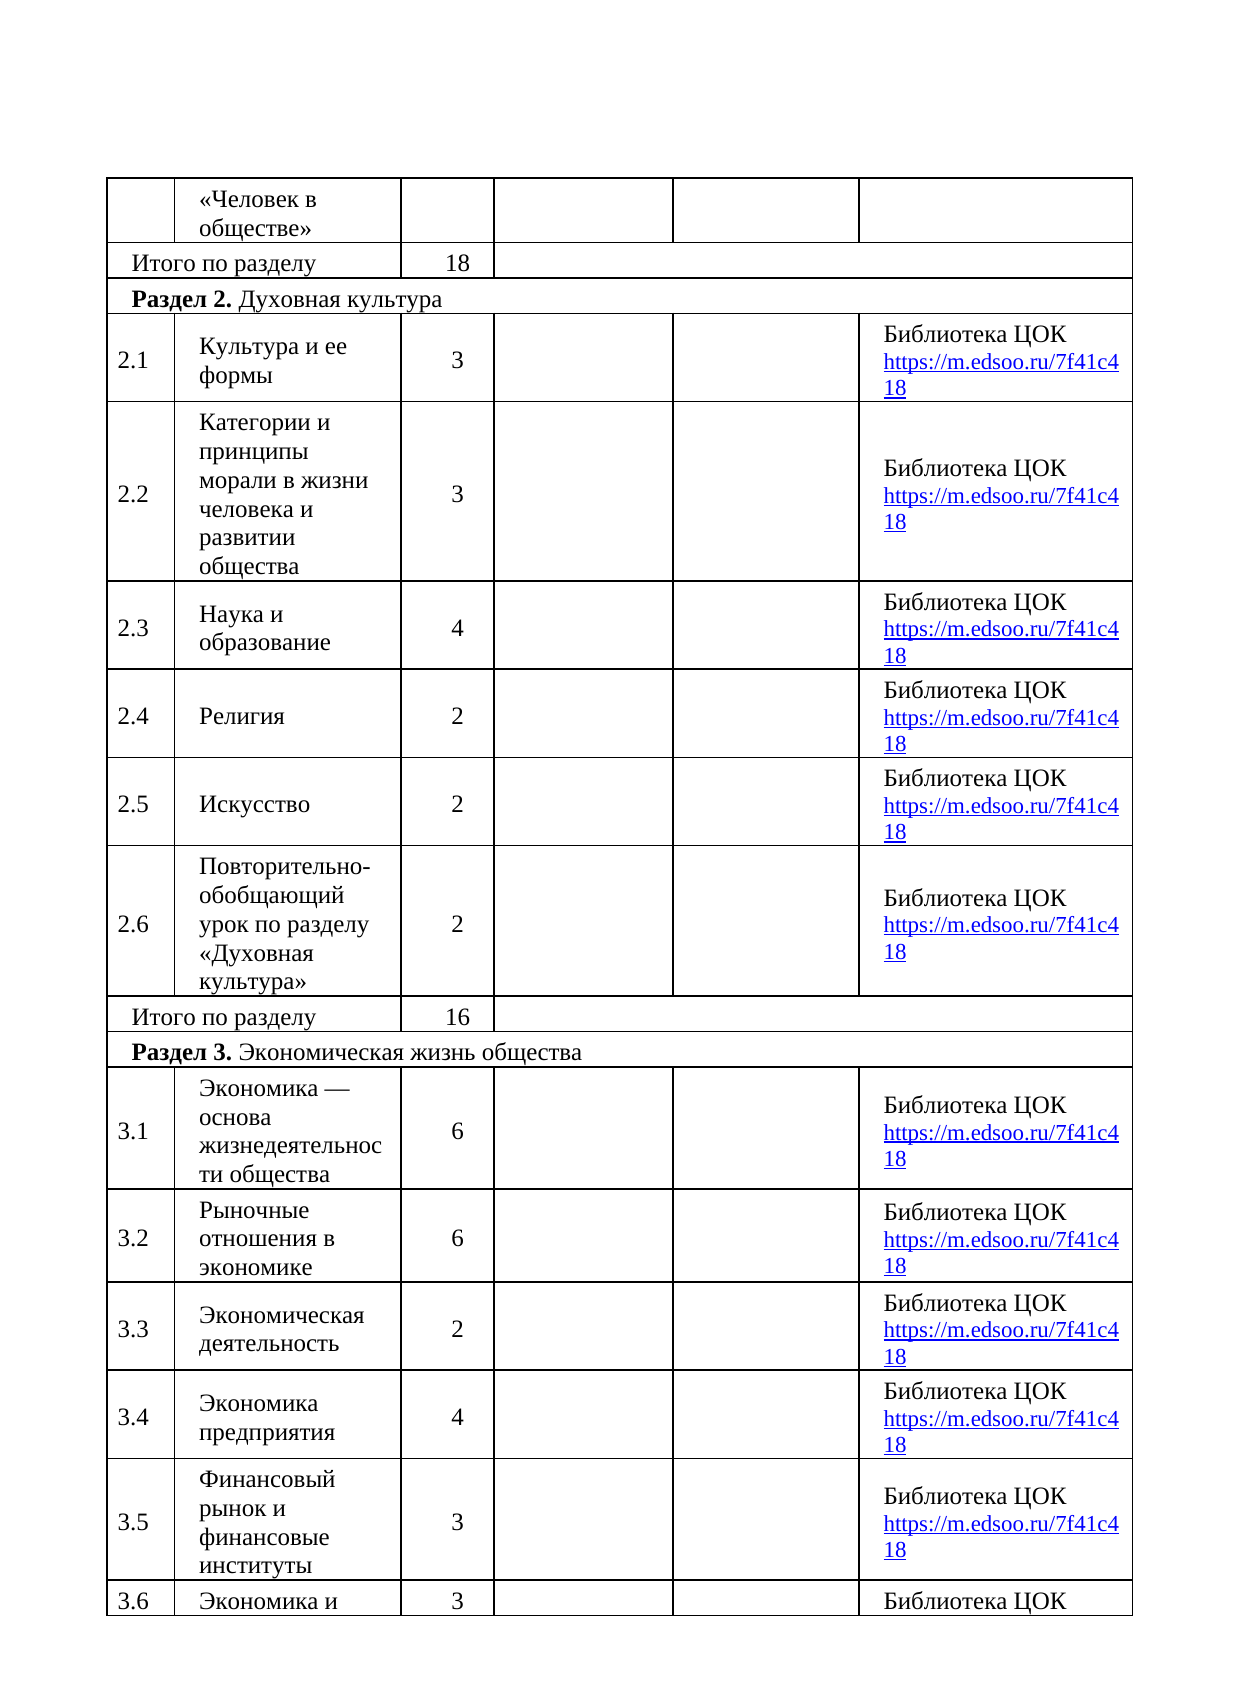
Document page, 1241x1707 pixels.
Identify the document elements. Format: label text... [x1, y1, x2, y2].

table_cell 3 [402, 1581, 493, 1615]
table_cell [860, 1371, 1132, 1457]
table_cell [674, 670, 858, 756]
table_cell 18 [402, 243, 493, 277]
table_cell [495, 402, 672, 580]
table_cell [674, 1459, 858, 1579]
table_cell 2.2 [108, 402, 174, 580]
table_cell 2.4 [108, 670, 174, 756]
table_cell [674, 758, 858, 845]
table_cell [495, 1371, 672, 1457]
table_cell Культура и ее формы [175, 314, 400, 401]
table_cell 2 [402, 846, 493, 995]
table_cell Раздел 2. Духовная культура [108, 279, 1132, 312]
table_cell [495, 1190, 672, 1281]
table_cell Библиотека ЦОК https://m.edsoo.ru/7f41c418 [860, 670, 1132, 756]
table_cell 3 [402, 1459, 493, 1579]
table_cell [674, 314, 858, 401]
table_cell 3 [402, 402, 493, 580]
table_cell Библиотека ЦОК https://m.edsoo.ru/7f41c418 [860, 1190, 1132, 1281]
table_cell [495, 758, 672, 845]
table_cell [674, 1190, 858, 1281]
table_cell 3 [402, 314, 493, 401]
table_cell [860, 1459, 1132, 1579]
table_cell [495, 1459, 672, 1579]
table_cell Библиотека ЦОК https://m.edsoo.ru/7f41c418 [860, 846, 1132, 995]
table_cell Итого по разделу [108, 243, 400, 277]
table_cell 1.7 [108, 179, 174, 241]
table_cell [674, 582, 858, 668]
table_cell Экономическая деятельность [175, 1283, 400, 1369]
table_cell Финансовый рынок и финансовые институты [175, 1459, 400, 1579]
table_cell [175, 179, 400, 241]
table_cell Повторительно-обобщающий урок по разделу «Духовная культура» [175, 846, 400, 995]
table_cell 2.5 [108, 758, 174, 845]
table_cell [495, 179, 672, 241]
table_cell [860, 179, 1132, 241]
table_cell 4 [402, 1371, 493, 1457]
table_cell [674, 1068, 858, 1188]
table_cell [495, 243, 1132, 277]
table_cell [674, 1283, 858, 1369]
table_cell 6 [402, 1068, 493, 1188]
table_cell Библиотека ЦОК https://m.edsoo.ru/7f41c418 [860, 582, 1132, 668]
table_cell [495, 582, 672, 668]
table_cell Экономика предприятия [175, 1371, 400, 1457]
table_cell [674, 846, 858, 995]
table_cell 3.4 [108, 1371, 174, 1457]
table_cell 6 [402, 1190, 493, 1281]
table_cell 2 [402, 758, 493, 845]
table_cell Экономика — основа жизнедеятельности общества [175, 1068, 400, 1188]
table_cell Наука и образование [175, 582, 400, 668]
table_cell Библиотека ЦОК https://m.edsoo.ru/7f41c418 [860, 758, 1132, 845]
table_cell 2 [402, 670, 493, 756]
table_cell 2.3 [108, 582, 174, 668]
table_cell [495, 314, 672, 401]
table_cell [860, 1581, 1132, 1615]
table_cell 16 [402, 997, 493, 1031]
table_cell [674, 179, 858, 241]
table_cell 3.6 [108, 1581, 174, 1615]
table_cell 3.3 [108, 1283, 174, 1369]
table_cell [674, 1371, 858, 1457]
table_cell 2.6 [108, 846, 174, 995]
table_cell [674, 1581, 858, 1615]
table_cell Рыночные отношения в экономике [175, 1190, 400, 1281]
table_cell 2 [402, 179, 493, 241]
table_cell [495, 1068, 672, 1188]
table_cell Категории и принципы морали в жизни человека и развитии общества [175, 402, 400, 580]
table_cell [495, 997, 1132, 1031]
table_cell [674, 402, 858, 580]
table_cell Искусство [175, 758, 400, 845]
table_cell [495, 670, 672, 756]
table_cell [175, 1581, 400, 1615]
table_cell [495, 846, 672, 995]
table_cell Раздел 3. Экономическая жизнь общества [108, 1032, 1132, 1066]
table_cell Итого по разделу [108, 997, 400, 1031]
table_cell 3.5 [108, 1459, 174, 1579]
table_cell 2.1 [108, 314, 174, 401]
table_cell 3.1 [108, 1068, 174, 1188]
table_cell 2 [402, 1283, 493, 1369]
table_cell [495, 1283, 672, 1369]
table_cell 3.2 [108, 1190, 174, 1281]
table_cell 4 [402, 582, 493, 668]
table_cell Библиотека ЦОК https://m.edsoo.ru/7f41c418 [860, 402, 1132, 580]
table_cell Библиотека ЦОК https://m.edsoo.ru/7f41c418 [860, 314, 1132, 401]
table_cell Библиотека ЦОК https://m.edsoo.ru/7f41c418 [860, 1283, 1132, 1369]
table_cell [495, 1581, 672, 1615]
table_cell Библиотека ЦОК https://m.edsoo.ru/7f41c418 [860, 1068, 1132, 1188]
table_cell Религия [175, 670, 400, 756]
